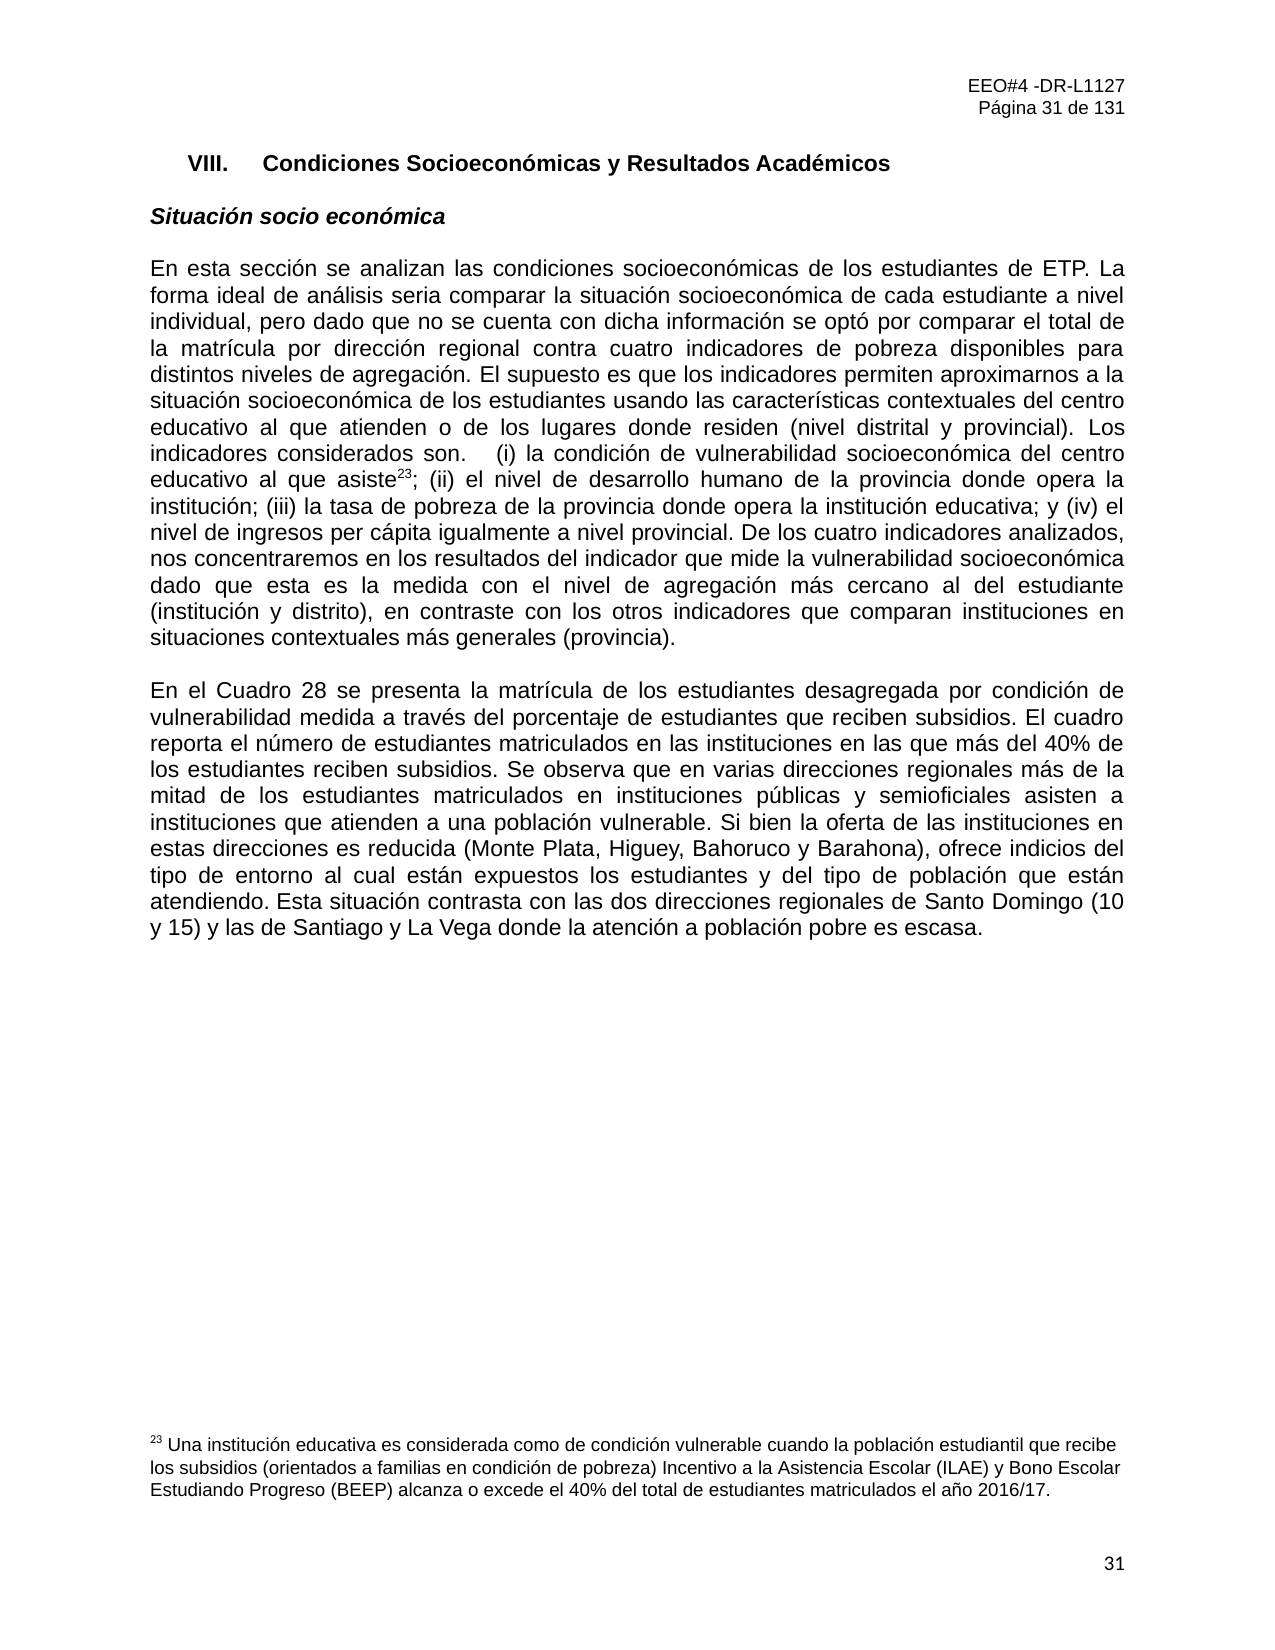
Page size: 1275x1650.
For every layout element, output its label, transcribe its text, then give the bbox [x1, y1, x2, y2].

subtitle Situación socio económica [150, 203, 1125, 229]
subtitle Condiciones Socioeconómicas y Resultados Académicos [187, 150, 1125, 176]
text En esta sección se analizan las condiciones socioeconómicas de los estudiantes de ETP. La forma ideal de análisis seria comparar la situación socioeconómica de cada estudiante a nivel individual, pero dado que no se cuenta con dicha información se optó por comparar el total de la matrícula por dirección regional contra cuatro indicadores de pobreza disponibles para distintos niveles de agregación. El supuesto es que los indicadores permiten aproximarnos a la situación socioeconómica de los estudiantes usando las características contextuales del centro educativo al que atienden o de los lugares donde residen (nivel distrital y provincial). Los indicadores considerados son. (i) la condición de vulnerabilidad socioeconómica del centro educativo al que asiste; (ii) el nivel de desarrollo humano de la provincia donde opera la institución; (iii) la tasa de pobreza de la provincia donde opera la institución educativa; y (iv) el nivel de ingresos per cápita igualmente a nivel provincial. De los cuatro indicadores analizados, nos concentraremos en los resultados del indicador que mide la vulnerabilidad socioeconómica dado que esta es la medida con el nivel de agregación más cercano al del estudiante (institución y distrito), en contraste con los otros indicadores que comparan instituciones en situaciones contextuales más generales (provincia). [150, 255, 1125, 651]
text En el Cuadro 28 se presenta la matrícula de los estudiantes desagregada por condición de vulnerabilidad medida a través del porcentaje de estudiantes que reciben subsidios. El cuadro reporta el número de estudiantes matriculados en las instituciones en las que más del 40% de los estudiantes reciben subsidios. Se observa que en varias direcciones regionales más de la mitad de los estudiantes matriculados en instituciones públicas y semioficiales asisten a instituciones que atienden a una población vulnerable. Si bien la oferta de las instituciones en estas direcciones es reducida (Monte Plata, Higuey, Bahoruco y Barahona), ofrece indicios del tipo de entorno al cual están expuestos los estudiantes y del tipo de población que están atendiendo. Esta situación contrasta con las dos direcciones regionales de Santo Domingo (10 y 15) y las de Santiago y La Vega donde la atención a población pobre es escasa. [150, 677, 1125, 941]
